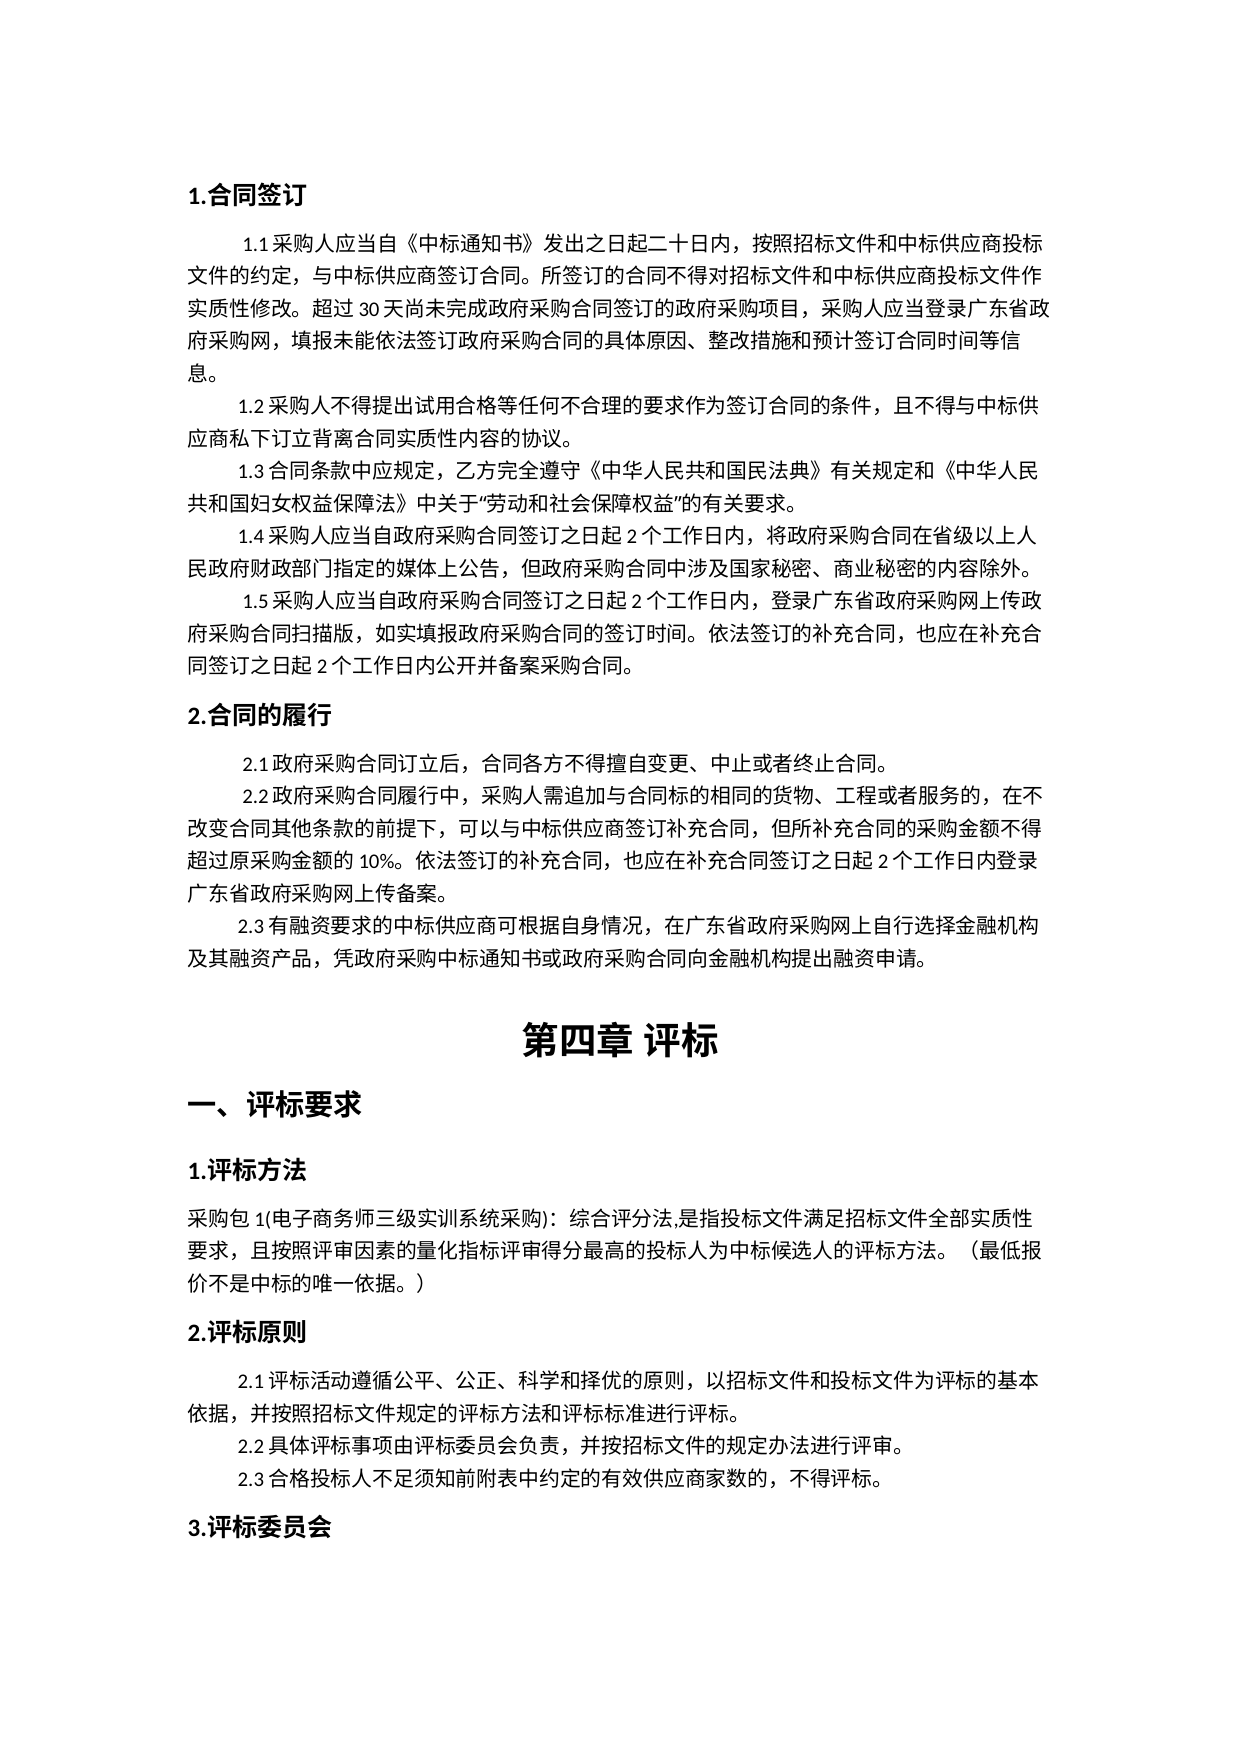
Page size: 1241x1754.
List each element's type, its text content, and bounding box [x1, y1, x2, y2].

text 2.1评标活动遵循公平、公正、科学和择优的原则，以招标文件和投标文件为评标的基本依据，并按照招标文件规定的评标方法和评标标准进行评标。 [187, 1364, 1053, 1429]
text 3.评标委员会 [187, 1494, 1053, 1559]
text 一、评标要求 [187, 1072, 1053, 1137]
text 2.1政府采购合同订立后，合同各方不得擅自变更、中止或者终止合同。 [187, 747, 1053, 779]
text 1.1采购人应当自《中标通知书》发出之日起二十日内，按照招标文件和中标供应商投标文件的约定，与中标供应商签订合同。所签订的合同不得对招标文件和中标供应商投标文件作实质性修改。超过30天尚未完成政府采购合同签订的政府采购项目，采购人应当登录广东省政府采购网，填报未能依法签订政府采购合同的具体原因、整改措施和预计签订合同时间等信息。 [187, 227, 1053, 389]
text 1.5采购人应当自政府采购合同签订之日起2个工作日内，登录广东省政府采购网上传政府采购合同扫描版，如实填报政府采购合同的签订时间。依法签订的补充合同，也应在补充合同签订之日起2个工作日内公开并备案采购合同。 [187, 584, 1053, 682]
text 采购包1(电子商务师三级实训系统采购)：综合评分法,是指投标文件满足招标文件全部实质性要求，且按照评审因素的量化指标评审得分最高的投标人为中标候选人的评标方法。（最低报价不是中标的唯一依据。） [187, 1202, 1053, 1299]
text 2.合同的履行 [187, 682, 1053, 747]
text 1.评标方法 [187, 1137, 1053, 1202]
text 1.2采购人不得提出试用合格等任何不合理的要求作为签订合同的条件，且不得与中标供应商私下订立背离合同实质性内容的协议。 [187, 389, 1053, 454]
text 第四章 评标 [187, 1007, 1053, 1072]
text 2.2具体评标事项由评标委员会负责，并按招标文件的规定办法进行评审。 [187, 1429, 1053, 1462]
text 2.3合格投标人不足须知前附表中约定的有效供应商家数的，不得评标。 [187, 1462, 1053, 1494]
text 1.4采购人应当自政府采购合同签订之日起2个工作日内，将政府采购合同在省级以上人民政府财政部门指定的媒体上公告，但政府采购合同中涉及国家秘密、商业秘密的内容除外。 [187, 519, 1053, 584]
text 2.3有融资要求的中标供应商可根据自身情况，在广东省政府采购网上自行选择金融机构及其融资产品，凭政府采购中标通知书或政府采购合同向金融机构提出融资申请。 [187, 909, 1053, 974]
text 1.3合同条款中应规定，乙方完全遵守《中华人民共和国民法典》有关规定和《中华人民共和国妇女权益保障法》中关于“劳动和社会保障权益”的有关要求。 [187, 454, 1053, 519]
text 2.评标原则 [187, 1299, 1053, 1364]
text 2.2政府采购合同履行中，采购人需追加与合同标的相同的货物、工程或者服务的，在不改变合同其他条款的前提下，可以与中标供应商签订补充合同，但所补充合同的采购金额不得超过原采购金额的10%。依法签订的补充合同，也应在补充合同签订之日起2个工作日内登录广东省政府采购网上传备案。 [187, 779, 1053, 909]
text 1.合同签订 [187, 162, 1053, 227]
